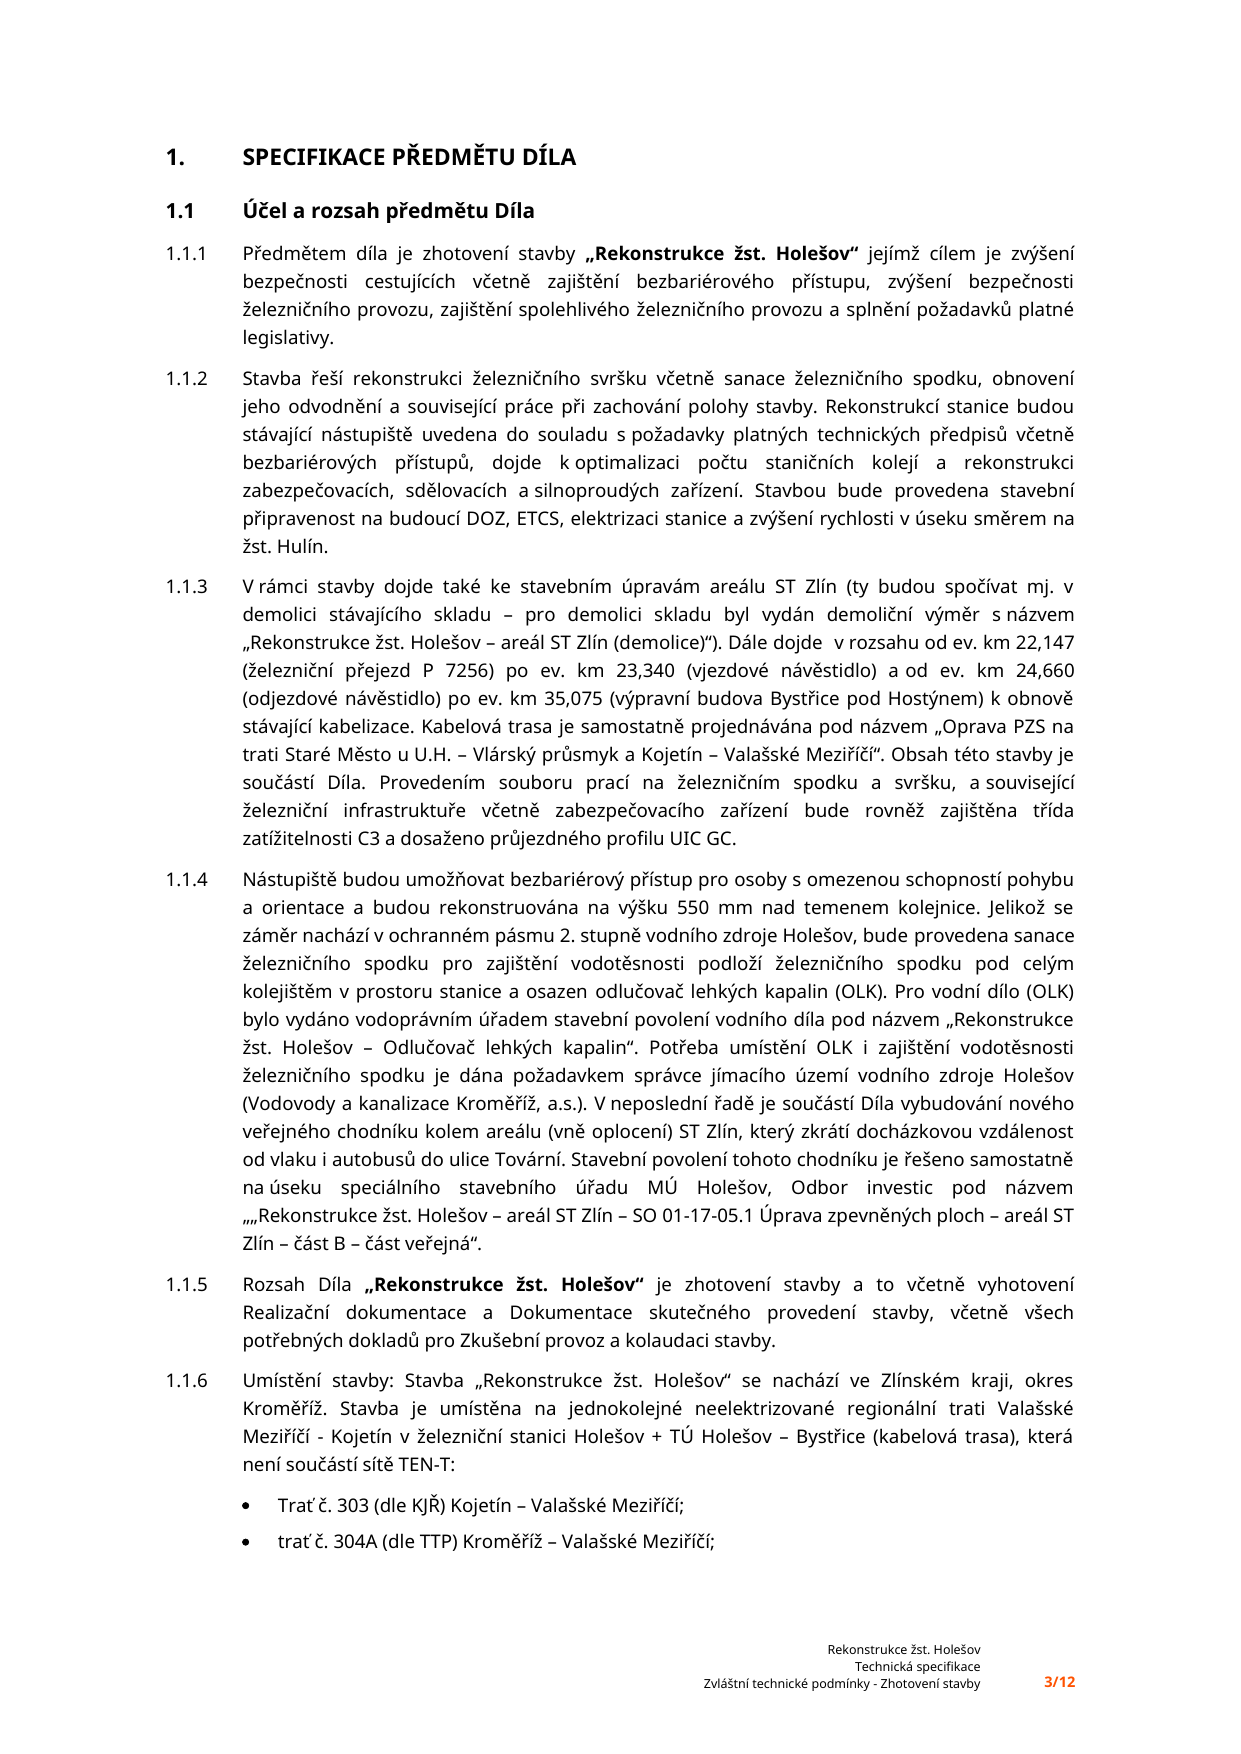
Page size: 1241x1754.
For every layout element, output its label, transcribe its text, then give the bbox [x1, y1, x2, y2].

list Nástupiště budou umožňovat bezbariérový přístup pro osoby s omezenou schopností pohybu a orientace a budou rekonstruována na výšku 550 mm nad temenem kolejnice. Jelikož se záměr nachází v ochranném pásmu 2. stupně vodního zdroje Holešov, bude provedena sanace železničního spodku pro zajištění vodotěsnosti podloží železničního spodku pod celým kolejištěm v prostoru stanice a osazen odlučovač lehkých kapalin (OLK). Pro vodní dílo (OLK) bylo vydáno vodoprávním úřadem stavební povolení vodního díla pod názvem „Rekonstrukce žst. Holešov – Odlučovač lehkých kapalin“. Potřeba umístění OLK i zajištění vodotěsnosti železničního spodku je dána požadavkem správce jímacího území vodního zdroje Holešov (Vodovody a kanalizace Kroměříž, a.s.). V neposlední řadě je součástí Díla vybudování nového veřejného chodníku kolem areálu (vně oplocení) ST Zlín, který zkrátí docházkovou vzdálenost od vlaku i autobusů do ulice Tovární. Stavební povolení tohoto chodníku je řešeno samostatně na úseku speciálního stavebního úřadu MÚ Holešov, Odbor investic pod názvem „„Rekonstrukce žst. Holešov – areál ST Zlín – SO 01-17-05.1 Úprava zpevněných ploch – areál ST Zlín – část B – část veřejná“. [165, 866, 1075, 1256]
text SPECIFIKACE PŘEDMĚTU DÍLA [165, 141, 1075, 173]
list V rámci stavby dojde také ke stavebním úpravám areálu ST Zlín (ty budou spočívat mj. v demolici stávajícího skladu – pro demolici skladu byl vydán demoliční výměr s názvem „Rekonstrukce žst. Holešov – areál ST Zlín (demolice)“). Dále dojde v rozsahu od ev. km 22,147 (železniční přejezd P 7256) po ev. km 23,340 (vjezdové návěstidlo) a od ev. km 24,660 (odjezdové návěstidlo) po ev. km 35,075 (výpravní budova Bystřice pod Hostýnem) k obnově stávající kabelizace. Kabelová trasa je samostatně projednávána pod názvem „Oprava PZS na trati Staré Město u U.H. – Vlárský průsmyk a Kojetín – Valašské Meziříčí“. Obsah této stavby je součástí Díla. Provedením souboru prací na železničním spodku a svršku, a související železniční infrastruktuře včetně zabezpečovacího zařízení bude rovněž zajištěna třída zatížitelnosti C3 a dosaženo průjezdného profilu UIC GC. [165, 573, 1075, 851]
text Trať č. 303 (dle KJŘ) Kojetín – Valašské Meziříčí; [242, 1492, 1075, 1518]
text Umístění stavby: Stavba „Rekonstrukce žst. Holešov“ se nachází ve Zlínském kraji, okres Kroměříž. Stavba je umístěna na jednokolejné neelektrizované regionální trati Valašské Meziříčí - Kojetín v železniční stanici Holešov + TÚ Holešov – Bystřice (kabelová trasa), která není součástí sítě TEN-T: [165, 1368, 1075, 1477]
list Předmětem díla je zhotovení stavby „Rekonstrukce žst. Holešov“ jejímž cílem je zvýšení bezpečnosti cestujících včetně zajištění bezbariérového přístupu, zvýšení bezpečnosti železničního provozu, zajištění spolehlivého železničního provozu a splnění požadavků platné legislativy. [165, 240, 1075, 350]
list Stavba řeší rekonstrukci železničního svršku včetně sanace železničního spodku, obnovení jeho odvodnění a související práce při zachování polohy stavby. Rekonstrukcí stanice budou stávající nástupiště uvedena do souladu s požadavky platných technických předpisů včetně bezbariérových přístupů, dojde k optimalizaci počtu staničních kolejí a rekonstrukci zabezpečovacích, sdělovacích a silnoproudých zařízení. Stavbou bude provedena stavební připravenost na budoucí DOZ, ETCS, elektrizaci stanice a zvýšení rychlosti v úseku směrem na žst. Hulín. [165, 365, 1075, 558]
list Rozsah Díla „Rekonstrukce žst. Holešov“ je zhotovení stavby a to včetně vyhotovení Realizační dokumentace a Dokumentace skutečného provedení stavby, včetně všech potřebných dokladů pro Zkušební provoz a kolaudaci stavby. [165, 1271, 1075, 1353]
text trať č. 304A (dle TTP) Kroměříž – Valašské Meziříčí; [242, 1528, 1075, 1554]
text Účel a rozsah předmětu Díla [165, 197, 1075, 225]
